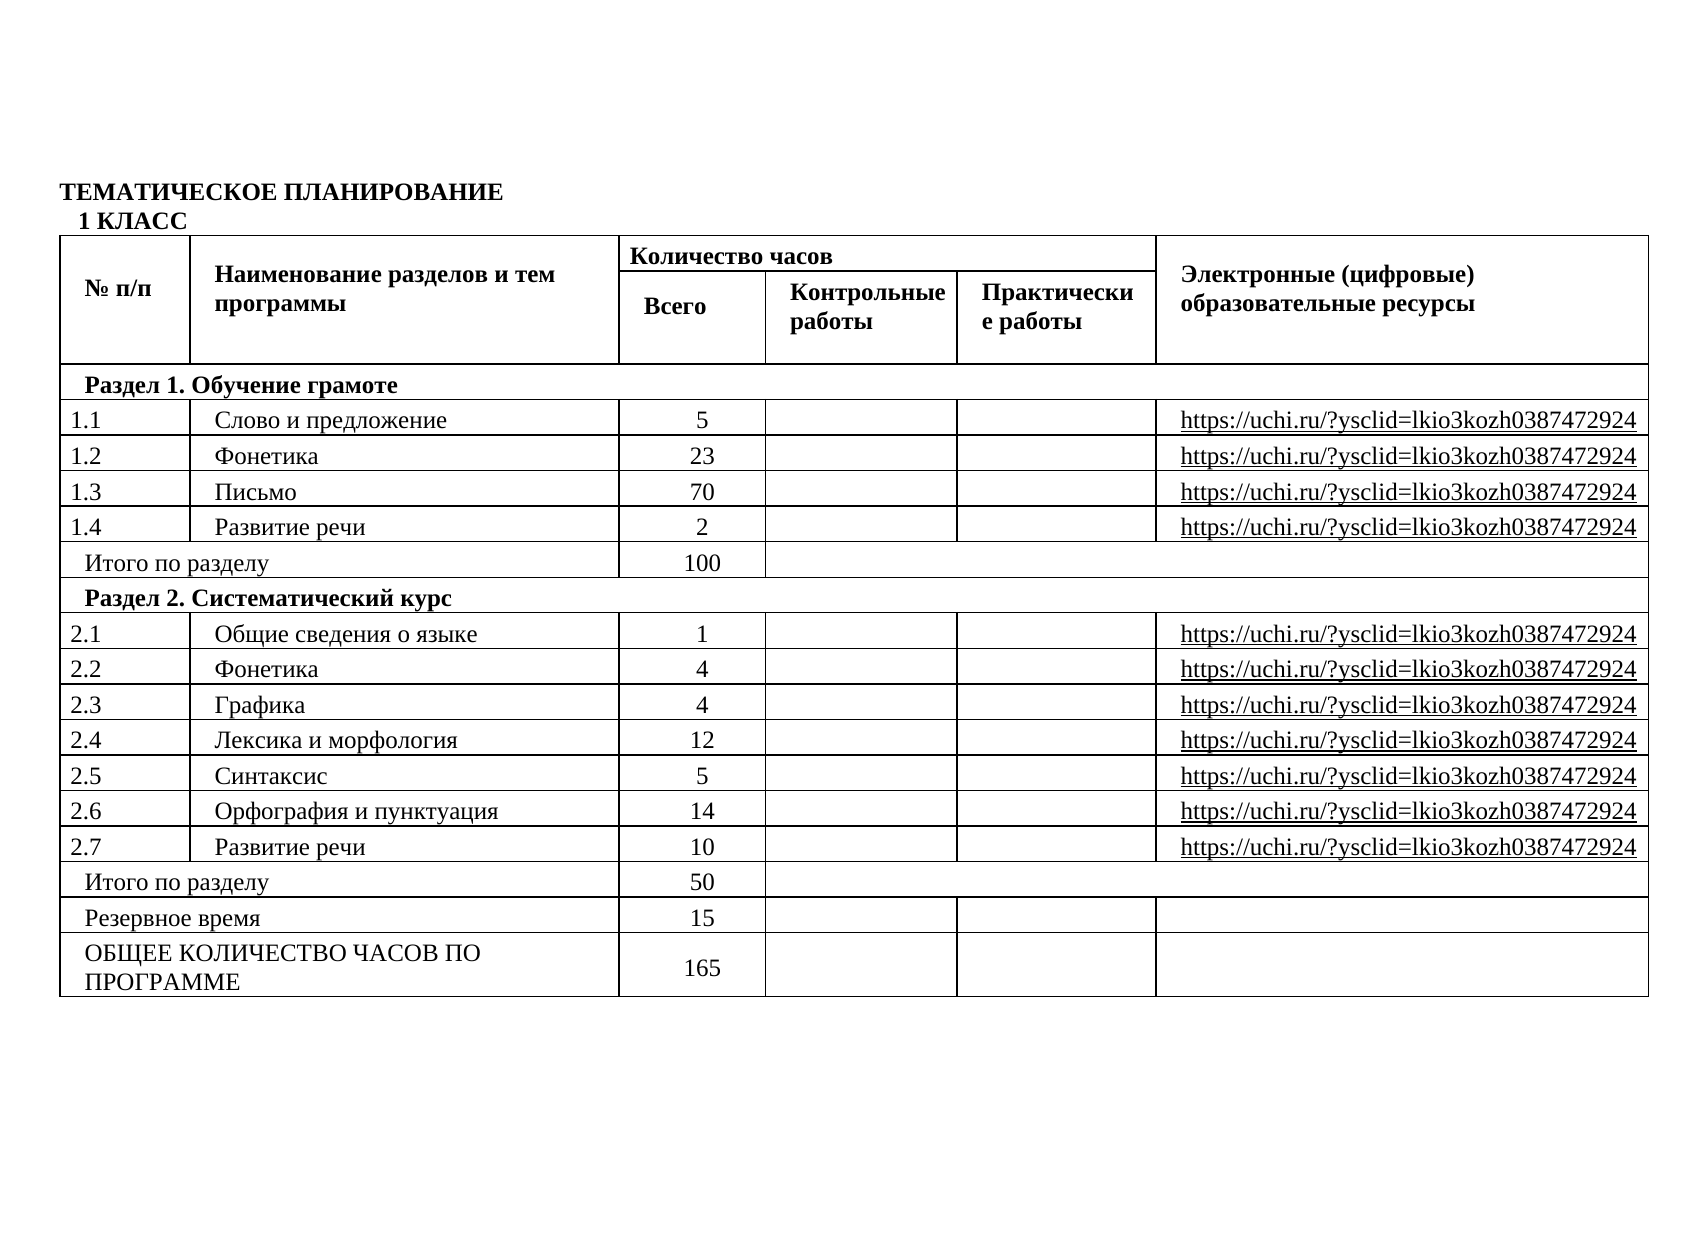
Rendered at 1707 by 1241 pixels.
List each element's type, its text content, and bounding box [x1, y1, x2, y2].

table_cell [958, 400, 1155, 434]
table_cell https://uchi.ru/?ysclid=lkio3kozh0387472924 [1157, 436, 1648, 470]
table_cell [958, 685, 1155, 718]
table_cell 1.3 [61, 471, 189, 505]
table_cell Всего [620, 272, 765, 363]
table_cell 2.2 [61, 649, 189, 683]
table_cell [958, 827, 1155, 861]
table_cell [958, 933, 1155, 996]
table_cell 10 [620, 827, 765, 861]
table_cell [766, 471, 956, 505]
table_cell Лексика и морфология [191, 720, 618, 754]
table_cell 2.4 [61, 720, 189, 754]
table_header № п/п [61, 236, 189, 363]
table_cell 1 [620, 613, 765, 647]
table_cell 2.5 [61, 756, 189, 789]
table_cell 12 [620, 720, 765, 754]
table_cell Резервное время [61, 898, 618, 932]
table_cell [958, 436, 1155, 470]
table_cell [766, 613, 956, 647]
table_cell 15 [620, 898, 765, 932]
table_cell https://uchi.ru/?ysclid=lkio3kozh0387472924 [1157, 685, 1648, 718]
table_header Электронные (цифровые) образовательные ресурсы [1157, 236, 1648, 363]
table_cell 2.6 [61, 791, 189, 825]
table_cell 2 [620, 507, 765, 541]
table_cell Практические работы [958, 272, 1155, 363]
table_cell [766, 649, 956, 683]
table_cell [766, 685, 956, 718]
table_cell 70 [620, 471, 765, 505]
table_cell [958, 898, 1155, 932]
table_cell Развитие речи [191, 507, 618, 541]
table_cell [958, 613, 1155, 647]
table_cell https://uchi.ru/?ysclid=lkio3kozh0387472924 [1157, 471, 1648, 505]
table_cell 1.4 [61, 507, 189, 541]
table_cell https://uchi.ru/?ysclid=lkio3kozh0387472924 [1157, 400, 1648, 434]
table_cell [958, 791, 1155, 825]
table_header Количество часов [620, 236, 1155, 270]
table_cell 14 [620, 791, 765, 825]
table_cell 1.1 [61, 400, 189, 434]
table_cell Итого по разделу [61, 862, 618, 896]
table_cell [766, 507, 956, 541]
table_cell [958, 756, 1155, 789]
table_cell 100 [620, 542, 765, 576]
table_cell Развитие речи [191, 827, 618, 861]
table_cell [766, 720, 956, 754]
table_cell Фонетика [191, 436, 618, 470]
table_cell 5 [620, 400, 765, 434]
table_cell 1.2 [61, 436, 189, 470]
table_cell 50 [620, 862, 765, 896]
table_cell 4 [620, 685, 765, 718]
table_cell Итого по разделу [61, 542, 618, 576]
table_cell [1157, 898, 1648, 932]
table_cell [958, 649, 1155, 683]
table_cell Письмо [191, 471, 618, 505]
table_cell Раздел 1. Обучение грамоте [61, 365, 1648, 399]
table_cell [958, 471, 1155, 505]
table_cell 165 [620, 933, 765, 996]
table_cell [766, 933, 956, 996]
table_cell 2.1 [61, 613, 189, 647]
table_cell https://uchi.ru/?ysclid=lkio3kozh0387472924 [1157, 827, 1648, 861]
text ТЕМАТИЧЕСКОЕ ПЛАНИРОВАНИЕ [59, 177, 1647, 206]
table_cell [1157, 933, 1648, 996]
table_cell ОБЩЕЕ КОЛИЧЕСТВО ЧАСОВ ПО ПРОГРАММЕ [61, 933, 618, 996]
table_cell Общие сведения о языке [191, 613, 618, 647]
table_cell https://uchi.ru/?ysclid=lkio3kozh0387472924 [1157, 791, 1648, 825]
table_cell 2.7 [61, 827, 189, 861]
table_cell Контрольные работы [766, 272, 956, 363]
table_cell [766, 862, 1648, 896]
table_cell 5 [620, 756, 765, 789]
table_cell [766, 436, 956, 470]
table_header Наименование разделов и тем программы [191, 236, 618, 363]
table_cell [766, 898, 956, 932]
table_cell Синтаксис [191, 756, 618, 789]
table_cell Слово и предложение [191, 400, 618, 434]
table_cell [958, 720, 1155, 754]
table_cell https://uchi.ru/?ysclid=lkio3kozh0387472924 [1157, 756, 1648, 789]
table_cell [766, 827, 956, 861]
table_cell [958, 507, 1155, 541]
table_cell 23 [620, 436, 765, 470]
table_cell [766, 791, 956, 825]
table_cell [766, 542, 1648, 576]
table_cell Раздел 2. Систематический курс [61, 578, 1648, 612]
table_cell https://uchi.ru/?ysclid=lkio3kozh0387472924 [1157, 613, 1648, 647]
table_cell Орфография и пунктуация [191, 791, 618, 825]
table_cell Графика [191, 685, 618, 718]
table_cell [766, 400, 956, 434]
text 1 КЛАСС [72, 206, 1647, 235]
table_cell https://uchi.ru/?ysclid=lkio3kozh0387472924 [1157, 649, 1648, 683]
table_cell [766, 756, 956, 789]
table_cell 2.3 [61, 685, 189, 718]
table_cell 4 [620, 649, 765, 683]
table_cell https://uchi.ru/?ysclid=lkio3kozh0387472924 [1157, 507, 1648, 541]
table_cell Фонетика [191, 649, 618, 683]
table_cell https://uchi.ru/?ysclid=lkio3kozh0387472924 [1157, 720, 1648, 754]
